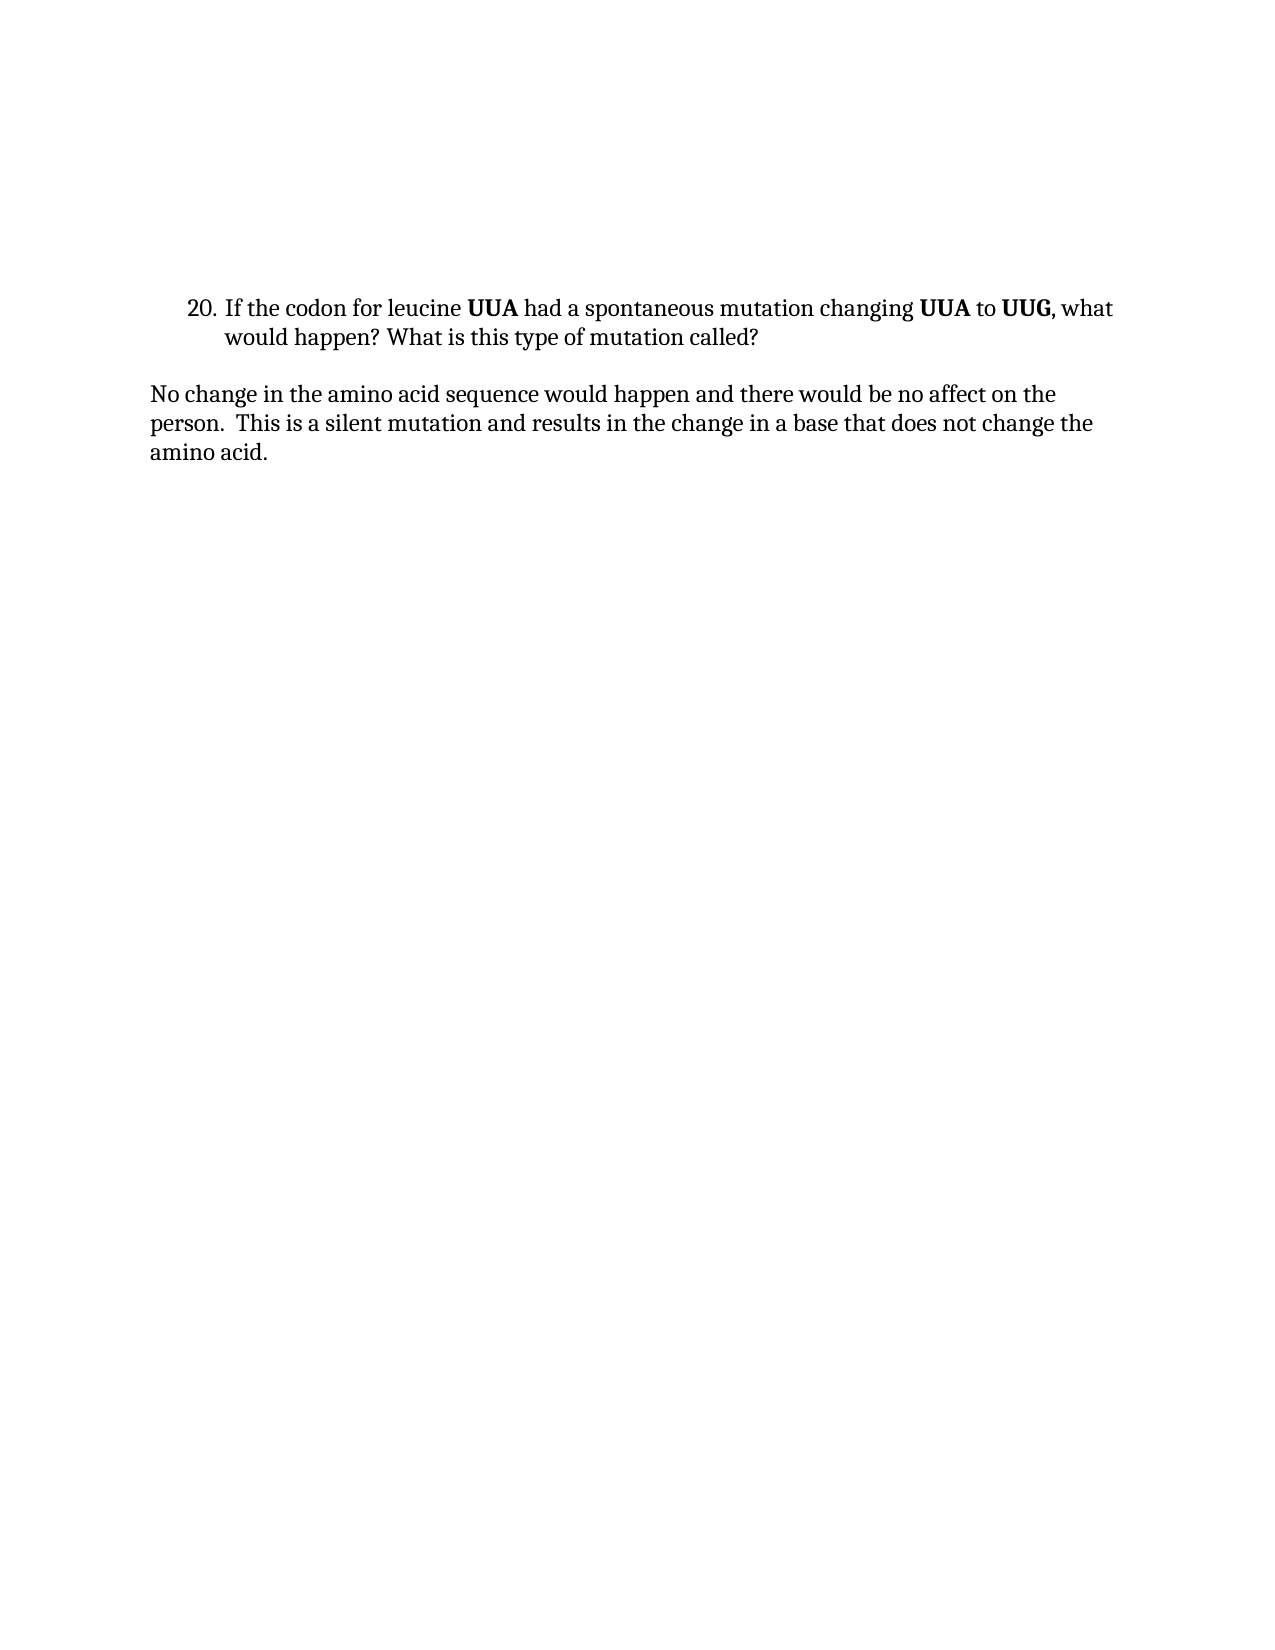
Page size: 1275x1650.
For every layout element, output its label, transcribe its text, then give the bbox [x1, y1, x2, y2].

list If the codon for leucine UUA had a spontaneous mutation changing UUA to UUG, what would happen? What is this type of mutation called? [187, 294, 1125, 351]
text No change in the amino acid sequence would happen and there would be no affect on the person. This is a silent mutation and results in the change in a base that does not change the amino acid. [150, 380, 1125, 466]
